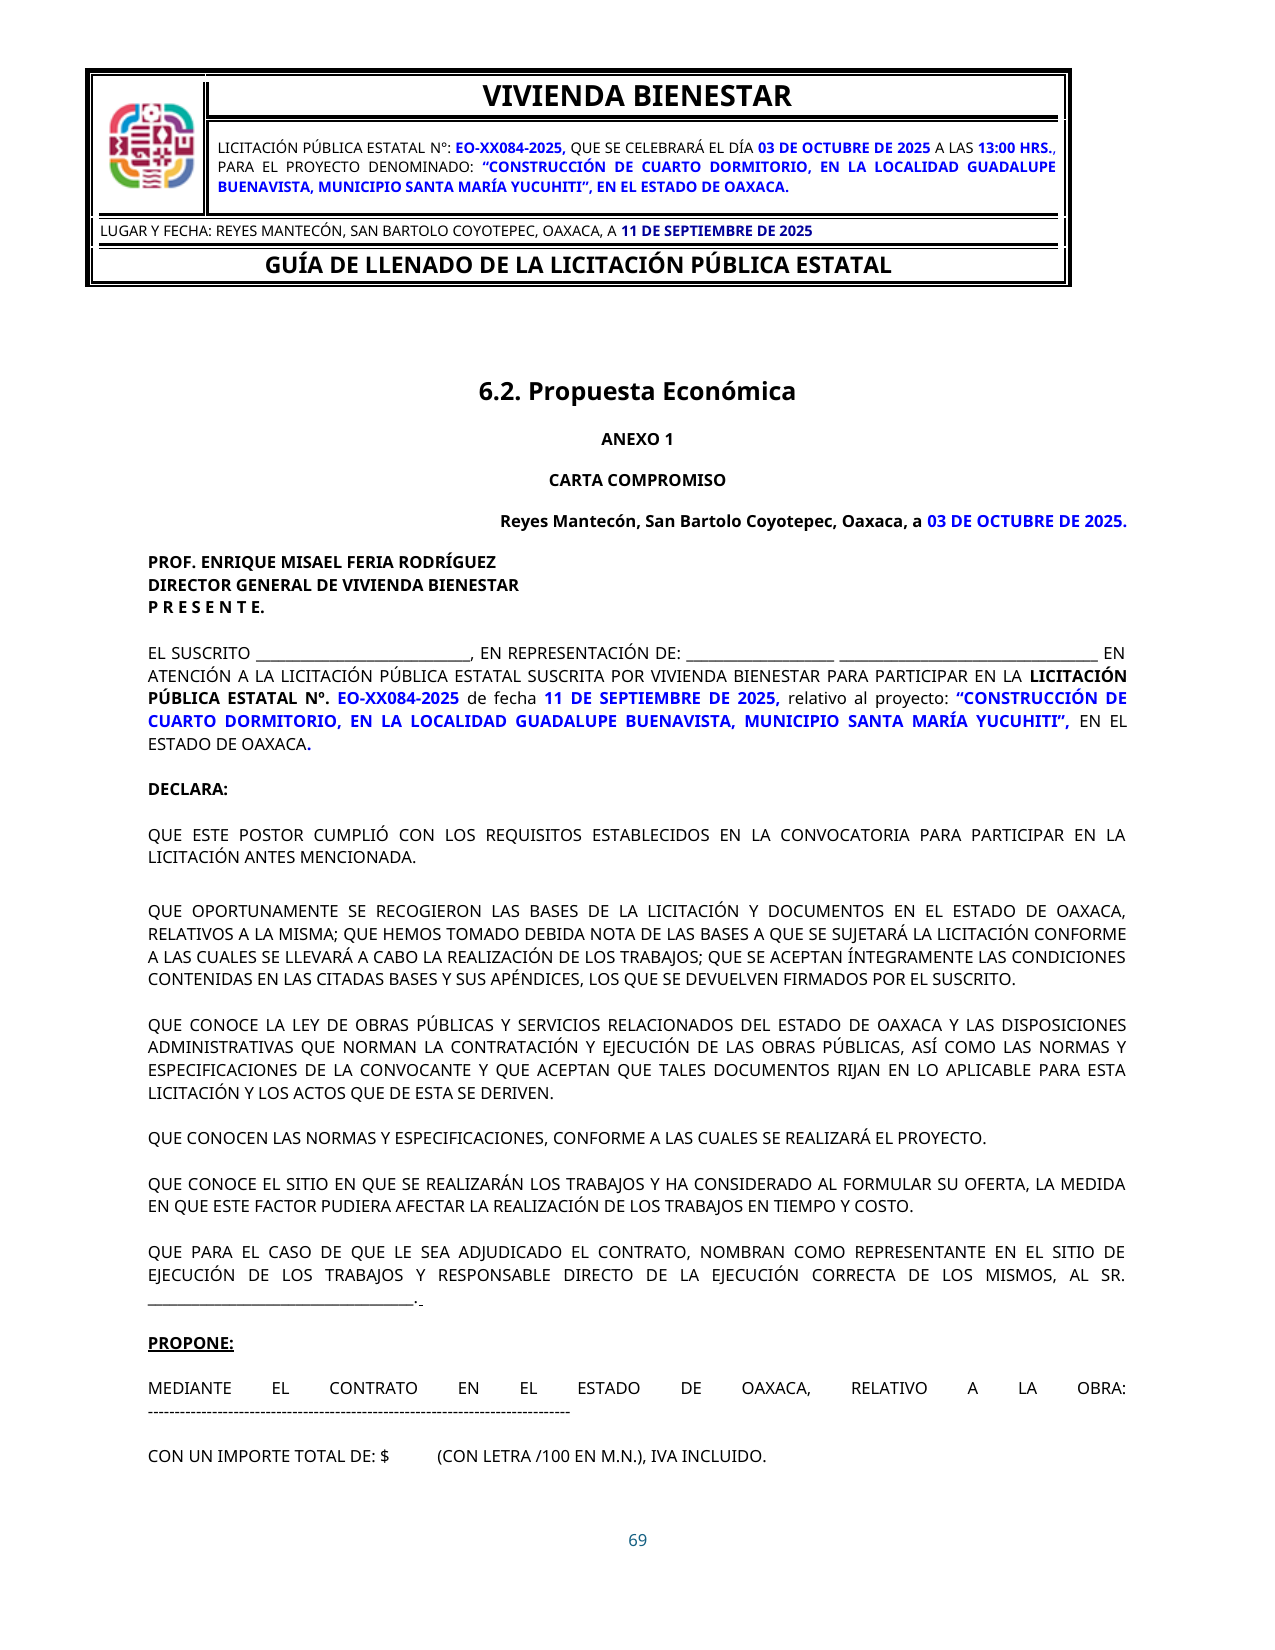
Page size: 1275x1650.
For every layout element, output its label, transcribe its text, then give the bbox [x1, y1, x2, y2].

text P R E S E N T E. [148, 596, 1127, 619]
text MEDIANTE EL CONTRATO EN EL ESTADO DE OAXACA, RELATIVO A LA OBRA: ------------------------------------------------------------------------------- [148, 1377, 1127, 1422]
text CARTA COMPROMISO [148, 468, 1127, 491]
list EL SUSCRITO _____________________________, EN REPRESENTACIÓN DE: ____________________ ___________________________________ EN ATENCIÓN A LA LICITACIÓN PÚBLICA ESTATAL SUSCRITA POR VIVIENDA BIENESTAR PARA PARTICIPAR EN LA LICITACIÓN PÚBLICA ESTATAL Nº. EO-XX084-2025 de fecha 11 DE SEPTIEMBRE DE 2025, relativo al proyecto: “CONSTRUCCIÓN DE CUARTO DORMITORIO, EN LA LOCALIDAD GUADALUPE BUENAVISTA, MUNICIPIO SANTA MARÍA YUCUHITI”, EN EL ESTADO DE OAXACA. [148, 642, 1127, 755]
text QUE CONOCE LA LEY DE OBRAS PÚBLICAS Y SERVICIOS RELACIONADOS DEL ESTADO DE OAXACA Y LAS DISPOSICIONES ADMINISTRATIVAS QUE NORMAN LA CONTRATACIÓN Y EJECUCIÓN DE LAS OBRAS PÚBLICAS, ASÍ COMO LAS NORMAS Y ESPECIFICACIONES DE LA CONVOCANTE Y QUE ACEPTAN QUE TALES DOCUMENTOS RIJAN EN LO APLICABLE PARA ESTA LICITACIÓN Y LOS ACTOS QUE DE ESTA SE DERIVEN. [148, 1013, 1127, 1104]
picture [98, 95, 203, 194]
text ANEXO 1 [148, 427, 1127, 450]
text QUE ESTE POSTOR CUMPLIÓ CON LOS REQUISITOS ESTABLECIDOS EN LA CONVOCATORIA PARA PARTICIPAR EN LA LICITACIÓN ANTES MENCIONADA. [148, 823, 1127, 869]
text QUE CONOCE EL SITIO EN QUE SE REALIZARÁN LOS TRABAJOS Y HA CONSIDERADO AL FORMULAR SU OFERTA, LA MEDIDA EN QUE ESTE FACTOR PUDIERA AFECTAR LA REALIZACIÓN DE LOS TRABAJOS EN TIEMPO Y COSTO. [148, 1172, 1127, 1218]
text QUE OPORTUNAMENTE SE RECOGIERON LAS BASES DE LA LICITACIÓN Y DOCUMENTOS EN EL ESTADO DE OAXACA, RELATIVOS A LA MISMA; QUE HEMOS TOMADO DEBIDA NOTA DE LAS BASES A QUE SE SUJETARÁ LA LICITACIÓN CONFORME A LAS CUALES SE LLEVARÁ A CABO LA REALIZACIÓN DE LOS TRABAJOS; QUE SE ACEPTAN ÍNTEGRAMENTE LAS CONDICIONES CONTENIDAS EN LAS CITADAS BASES Y SUS APÉNDICES, LOS QUE SE DEVUELVEN FIRMADOS POR EL SUSCRITO. [148, 900, 1127, 991]
text QUE PARA EL CASO DE QUE LE SEA ADJUDICADO EL CONTRATO, NOMBRAN COMO REPRESENTANTE EN EL SITIO DE EJECUCIÓN DE LOS TRABAJOS Y RESPONSABLE DIRECTO DE LA EJECUCIÓN CORRECTA DE LOS MISMOS, AL SR. ____________________________________. [148, 1241, 1127, 1309]
text PROF. ENRIQUE MISAEL FERIA RODRÍGUEZ [148, 551, 1127, 573]
text DIRECTOR GENERAL DE VIVIENDA BIENESTAR [148, 573, 1127, 596]
text DECLARA: [148, 778, 1127, 801]
text PROPONE: [148, 1331, 1127, 1354]
text 6.2. Propuesta Económica [148, 374, 1127, 408]
text Reyes Mantecón, San Bartolo Coyotepec, Oaxaca, a 03 DE OCTUBRE DE 2025. [148, 509, 1127, 532]
text QUE CONOCEN LAS NORMAS Y ESPECIFICACIONES, CONFORME A LAS CUALES SE REALIZARÁ EL PROYECTO. [148, 1127, 1127, 1150]
text CON UN IMPORTE TOTAL DE: $ (CON LETRA /100 EN M.N.), IVA INCLUIDO. [148, 1445, 1127, 1468]
